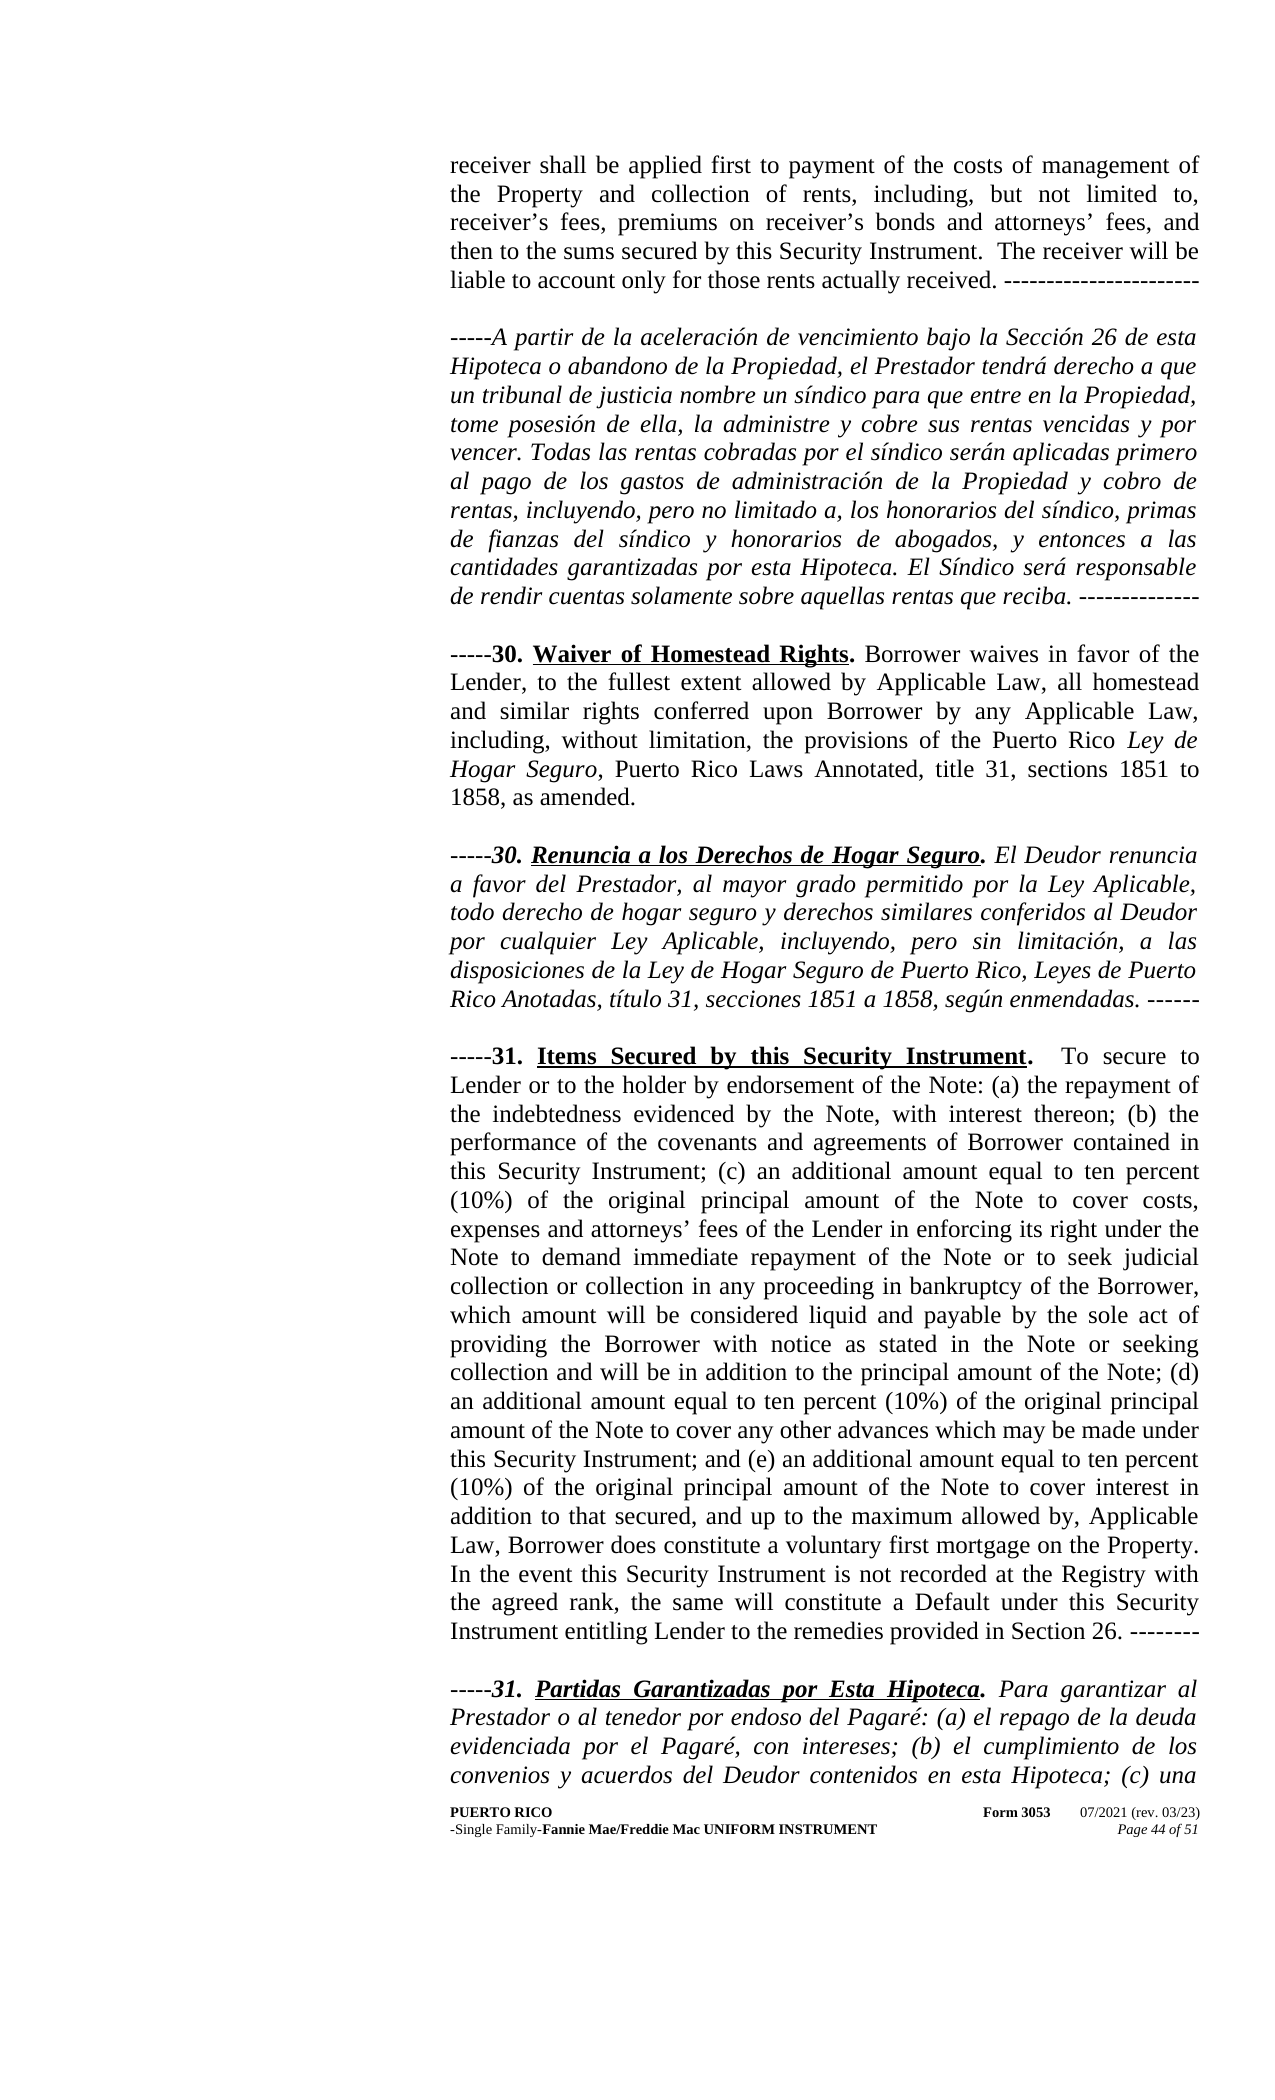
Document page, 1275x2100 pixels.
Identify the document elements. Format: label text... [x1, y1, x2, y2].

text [450, 150, 1200, 294]
text -----A partir de la aceleración de vencimiento bajo la Sección 26 de esta Hipoteca o abandono de la Propiedad, el Prestador tendrá derecho a que un tribunal de justicia nombre un síndico para que entre en la Propiedad, tome posesión de ella, la administre y cobre sus rentas vencidas y por vencer. Todas las rentas cobradas por el síndico serán aplicadas primero al pago de los gastos de administración de la Propiedad y cobro de rentas, incluyendo, pero no limitado a, los honorarios del síndico, primas de fianzas del síndico y honorarios de abogados, y entonces a las cantidades garantizadas por esta Hipoteca. El Síndico será responsable de rendir cuentas solamente sobre aquellas rentas que reciba. [450, 322, 1200, 610]
text -----31. Items Secured by this Security Instrument. To secure to Lender or to the holder by endorsement of the Note: (a) the repayment of the indebtedness evidenced by the Note, with interest thereon; (b) the performance of the covenants and agreements of Borrower contained in this Security Instrument; (c) an additional amount equal to ten percent (10%) of the original principal amount of the Note to cover costs, expenses and attorneys’ fees of the Lender in enforcing its right under the Note to demand immediate repayment of the Note or to seek judicial collection or collection in any proceeding in bankruptcy of the Borrower, which amount will be considered liquid and payable by the sole act of providing the Borrower with notice as stated in the Note or seeking collection and will be in addition to the principal amount of the Note; (d) an additional amount equal to ten percent (10%) of the original principal amount of the Note to cover any other advances which may be made under this Security Instrument; and (e) an additional amount equal to ten percent (10%) of the original principal amount of the Note to cover interest in addition to that secured, and up to the maximum allowed by, Applicable Law, Borrower does constitute a voluntary first mortgage on the Property. In the event this Security Instrument is not recorded at the Registry with the agreed rank, the same will constitute a Default under this Security Instrument entitling Lender to the remedies provided in Section 26. [450, 1041, 1200, 1645]
text -----30. Waiver of Homestead Rights. Borrower waives in favor of the Lender, to the fullest extent allowed by Applicable Law, all homestead and similar rights conferred upon Borrower by any Applicable Law, including, without limitation, the provisions of the Puerto Rico Ley de Hogar Seguro, Puerto Rico Laws Annotated, title 31, sections 1851 to 1858, as amended. [450, 639, 1200, 811]
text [450, 1674, 1200, 1789]
text -----30. Renuncia a los Derechos de Hogar Seguro. El Deudor renuncia a favor del Prestador, al mayor grado permitido por la Ley Aplicable, todo derecho de hogar seguro y derechos similares conferidos al Deudor por cualquier Ley Aplicable, incluyendo, pero sin limitación, a las disposiciones de la Ley de Hogar Seguro de Puerto Rico, Leyes de Puerto Rico Anotadas, título 31, secciones 1851 a 1858, según enmendadas. [450, 840, 1200, 1012]
